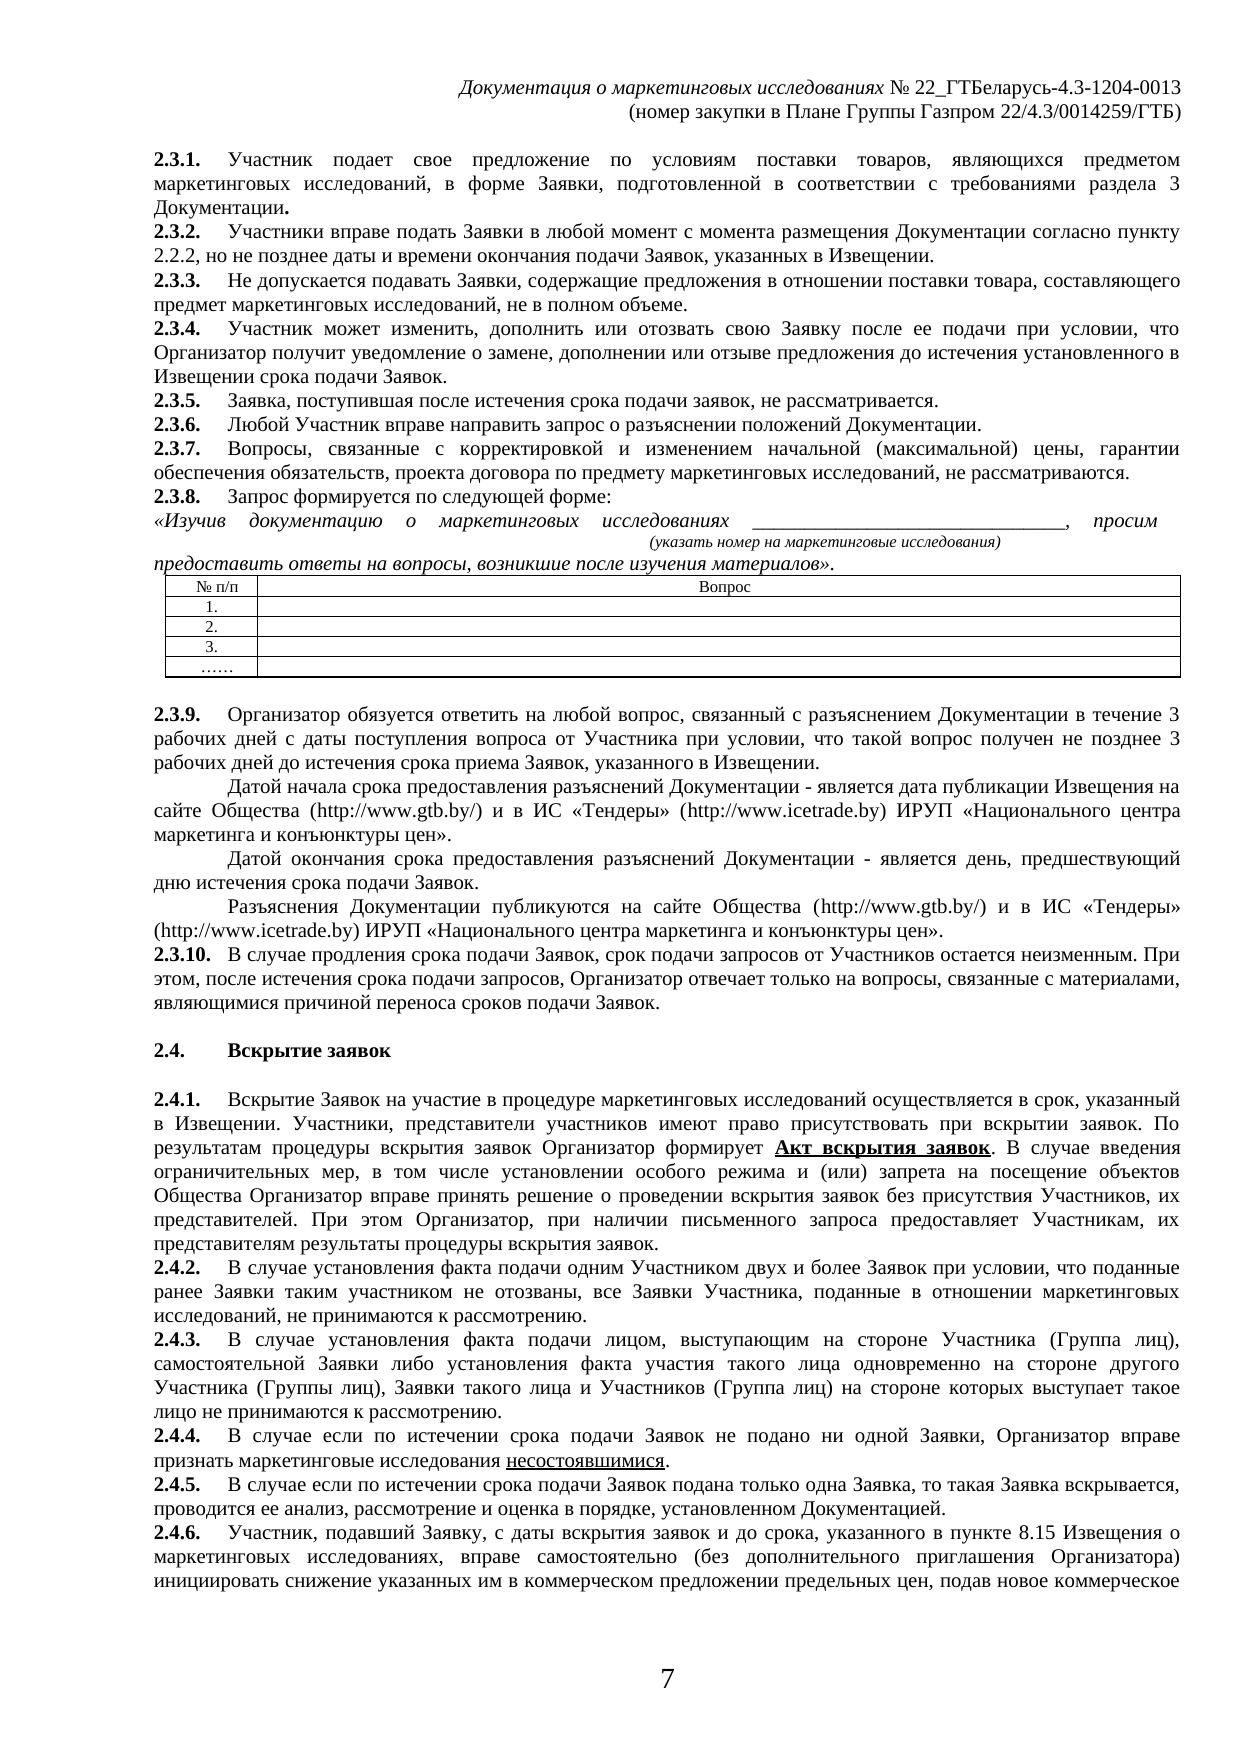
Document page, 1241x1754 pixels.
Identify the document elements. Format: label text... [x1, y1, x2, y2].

text Разъяснения Документации публикуются на сайте Общества (http://www.gtb.by/) и в ИС «Тендеры» (http://www.icetrade.by) ИРУП «Национального центра маркетинга и конъюнктуры цен». [153, 894, 1181, 942]
table_cell [258, 617, 1180, 636]
text предоставить ответы на вопросы, возникшие после изучения материалов». [153, 551, 1181, 575]
list Вопросы, связанные с корректировкой и изменением начальной (максимальной) цены, гарантии обеспечения обязательств, проекта договора по предмету маркетинговых исследований, не рассматриваются. [153, 436, 1181, 484]
list Участники вправе подать Заявки в любой момент с момента размещения Документации согласно пункту 2.2.2, но не позднее даты и времени окончания подачи Заявок, указанных в Извещении. [153, 219, 1181, 267]
list Заявка, поступившая после истечения срока подачи заявок, не рассматривается. [153, 388, 1181, 412]
table_cell 2. [166, 617, 257, 636]
list Участник может изменить, дополнить или отозвать свою Заявку после ее подачи при условии, что Организатор получит уведомление о замене, дополнении или отзыве предложения до истечения установленного в Извещении срока подачи Заявок. [153, 316, 1181, 388]
table_cell 3. [166, 637, 257, 656]
list В случае если по истечении срока подачи Заявок не подано ни одной Заявки, Организатор вправе признать маркетинговые исследования несостоявшимися. [153, 1423, 1181, 1472]
list Вскрытие заявок [153, 1038, 1181, 1062]
text Датой окончания срока предоставления разъяснений Документации - является день, предшествующий дню истечения срока подачи Заявок. [153, 846, 1181, 894]
table_header № п/п [166, 576, 257, 596]
list Организатор обязуется ответить на любой вопрос, связанный с разъяснением Документации в течение 3 рабочих дней с даты поступления вопроса от Участника при условии, что такой вопрос получен не позднее 3 рабочих дней до истечения срока приема Заявок, указанного в Извещении. [153, 702, 1181, 774]
list Вскрытие Заявок на участие в процедуре маркетинговых исследований осуществляется в срок, указанный в Извещении. Участники, представители участников имеют право присутствовать при вскрытии заявок. По результатам процедуры вскрытия заявок Организатор формирует Акт вскрытия заявок. В случае введения ограничительных мер, в том числе установлении особого режима и (или) запрета на посещение объектов Общества Организатор вправе принять решение о проведении вскрытия заявок без присутствия Участников, их представителей. При этом Организатор, при наличии письменного запроса предоставляет Участникам, их представителям результаты процедуры вскрытия заявок. [153, 1087, 1181, 1255]
list Запрос формируется по следующей форме: [153, 484, 1181, 508]
list Любой Участник вправе направить запрос о разъяснении положений Документации. [153, 412, 1181, 436]
table_header Вопрос [258, 576, 1180, 596]
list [153, 1520, 1181, 1592]
list В случае продления срока подачи Заявок, срок подачи запросов от Участников остается неизменным. При этом, после истечения срока подачи запросов, Организатор отвечает только на вопросы, связанные с материалами, являющимися причиной переноса сроков подачи Заявок. [153, 942, 1181, 1014]
list Участник подает свое предложение по условиям поставки товаров, являющихся предметом маркетинговых исследований, в форме Заявки, подготовленной в соответствии с требованиями раздела 3 Документации. [153, 147, 1181, 219]
list Не допускается подавать Заявки, содержащие предложения в отношении поставки товара, составляющего предмет маркетинговых исследований, не в полном объеме. [153, 267, 1181, 316]
table_cell …… [166, 657, 257, 676]
list В случае установления факта подачи одним Участником двух и более Заявок при условии, что поданные ранее Заявки таким участником не отозваны, все Заявки Участника, поданные в отношении маркетинговых исследований, не принимаются к рассмотрению. [153, 1255, 1181, 1327]
table_cell [258, 637, 1180, 656]
text Датой начала срока предоставления разъяснений Документации - является дата публикации Извещения на сайте Общества (http://www.gtb.by/) и в ИС «Тендеры» (http://www.icetrade.by) ИРУП «Национального центра маркетинга и конъюнктуры цен». [153, 774, 1181, 846]
table_cell [258, 597, 1180, 616]
list В случае установления факта подачи лицом, выступающим на стороне Участника (Группа лиц), самостоятельной Заявки либо установления факта участия такого лица одновременно на стороне другого Участника (Группы лиц), Заявки такого лица и Участников (Группа лиц) на стороне которых выступает такое лицо не принимаются к рассмотрению. [153, 1327, 1181, 1423]
list В случае если по истечении срока подачи Заявок подана только одна Заявка, то такая Заявка вскрывается, проводится ее анализ, рассмотрение и оценка в порядке, установленном Документацией. [153, 1472, 1181, 1520]
table_cell [258, 657, 1180, 676]
text «Изучив документацию о маркетинговых исследованиях ______________________________, просим (указать номер на маркетинговые исследования) [153, 508, 1181, 551]
table_cell 1. [166, 597, 257, 616]
